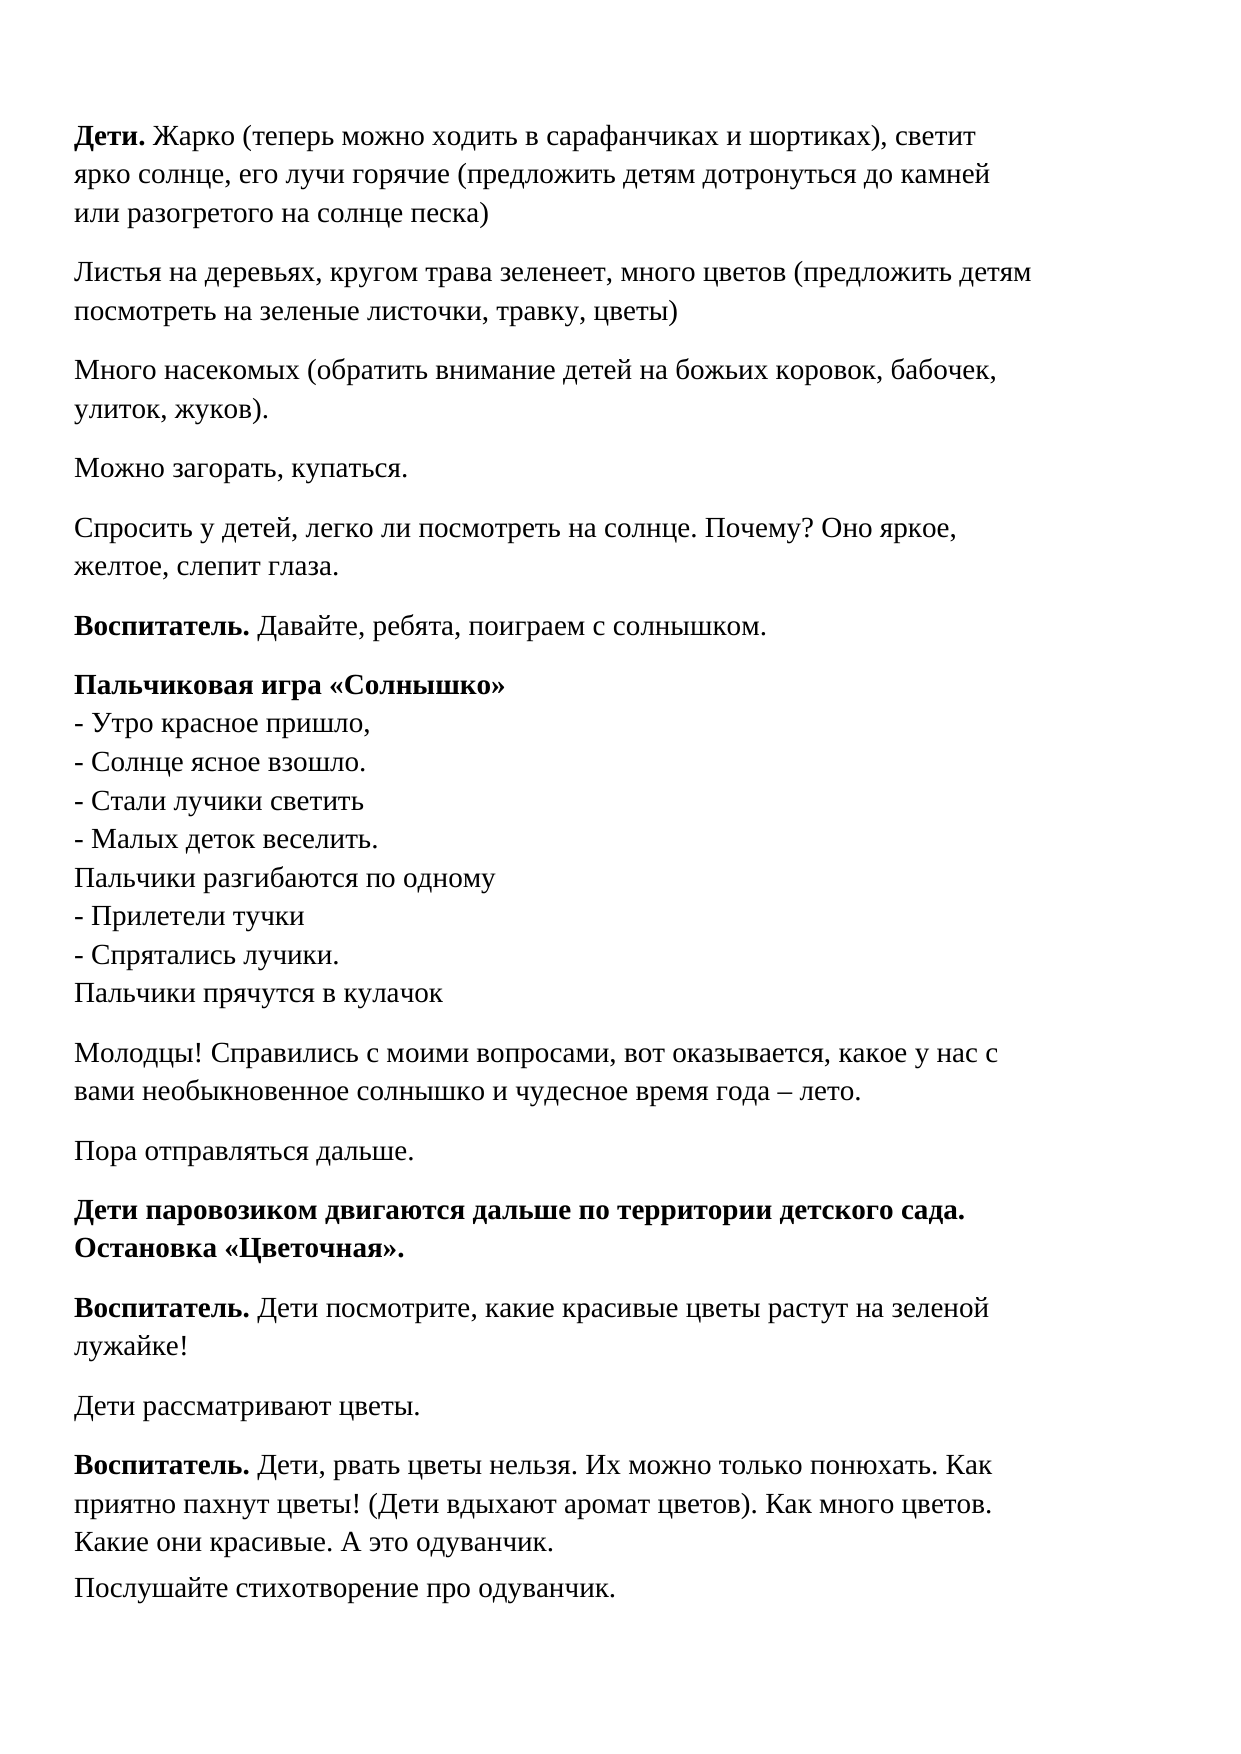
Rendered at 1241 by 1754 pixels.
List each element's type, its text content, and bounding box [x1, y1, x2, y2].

text Дети рассматривают цветы. [74, 1388, 1034, 1421]
text Воспитатель. Давайте, ребята, поиграем с солнышком. [74, 608, 1034, 641]
text Можно загорать, купаться. [74, 450, 1034, 484]
text Послушайте стихотворение про одуванчик. [514, 1584, 1034, 1601]
text Воспитатель. Дети, рвать цветы нельзя. Их можно только понюхать. Как приятно пахнут цветы! (Дети вдыхают аромат цветов). Как много цветов. Какие они красивые. А это одуванчик. [74, 1447, 1034, 1558]
text Дети. Жарко (теперь можно ходить в сарафанчиках и шортиках), светит ярко солнце, его лучи горячие (предложить детям дотронуться до камней или разогретого на солнце песка) [74, 118, 1034, 229]
text Много насекомых (обратить внимание детей на божьих коровок, бабочек, улиток, жуков). [74, 352, 1034, 424]
text Пора отправляться дальше. [74, 1133, 1034, 1166]
text Пальчиковая игра «Солнышко» - Утро красное пришло, - Солнце ясное взошло. - Стали лучики светить - Малых деток веселить. Пальчики разгибаются по одному - Прилетели тучки - Спрятались лучики. Пальчики прячутся в кулачок [74, 667, 1034, 1009]
text Спросить у детей, легко ли посмотреть на солнце. Почему? Оно яркое, желтое, слепит глаза. [74, 510, 1034, 582]
text Листья на деревьях, кругом трава зеленеет, много цветов (предложить детям посмотреть на зеленые листочки, травку, цветы) [74, 254, 1034, 327]
text Дети паровозиком двигаются дальше по территории детского сада. Остановка «Цветочная». [74, 1192, 1034, 1264]
text Молодцы! Справились с моими вопросами, вот оказывается, какое у нас с вами необыкновенное солнышко и чудесное время года – лето. [74, 1035, 1034, 1107]
text Воспитатель. Дети посмотрите, какие красивые цветы растут на зеленой лужайке! [74, 1290, 1034, 1362]
text Послушайте стихотворение про одуванчик. [144, 1584, 349, 1601]
